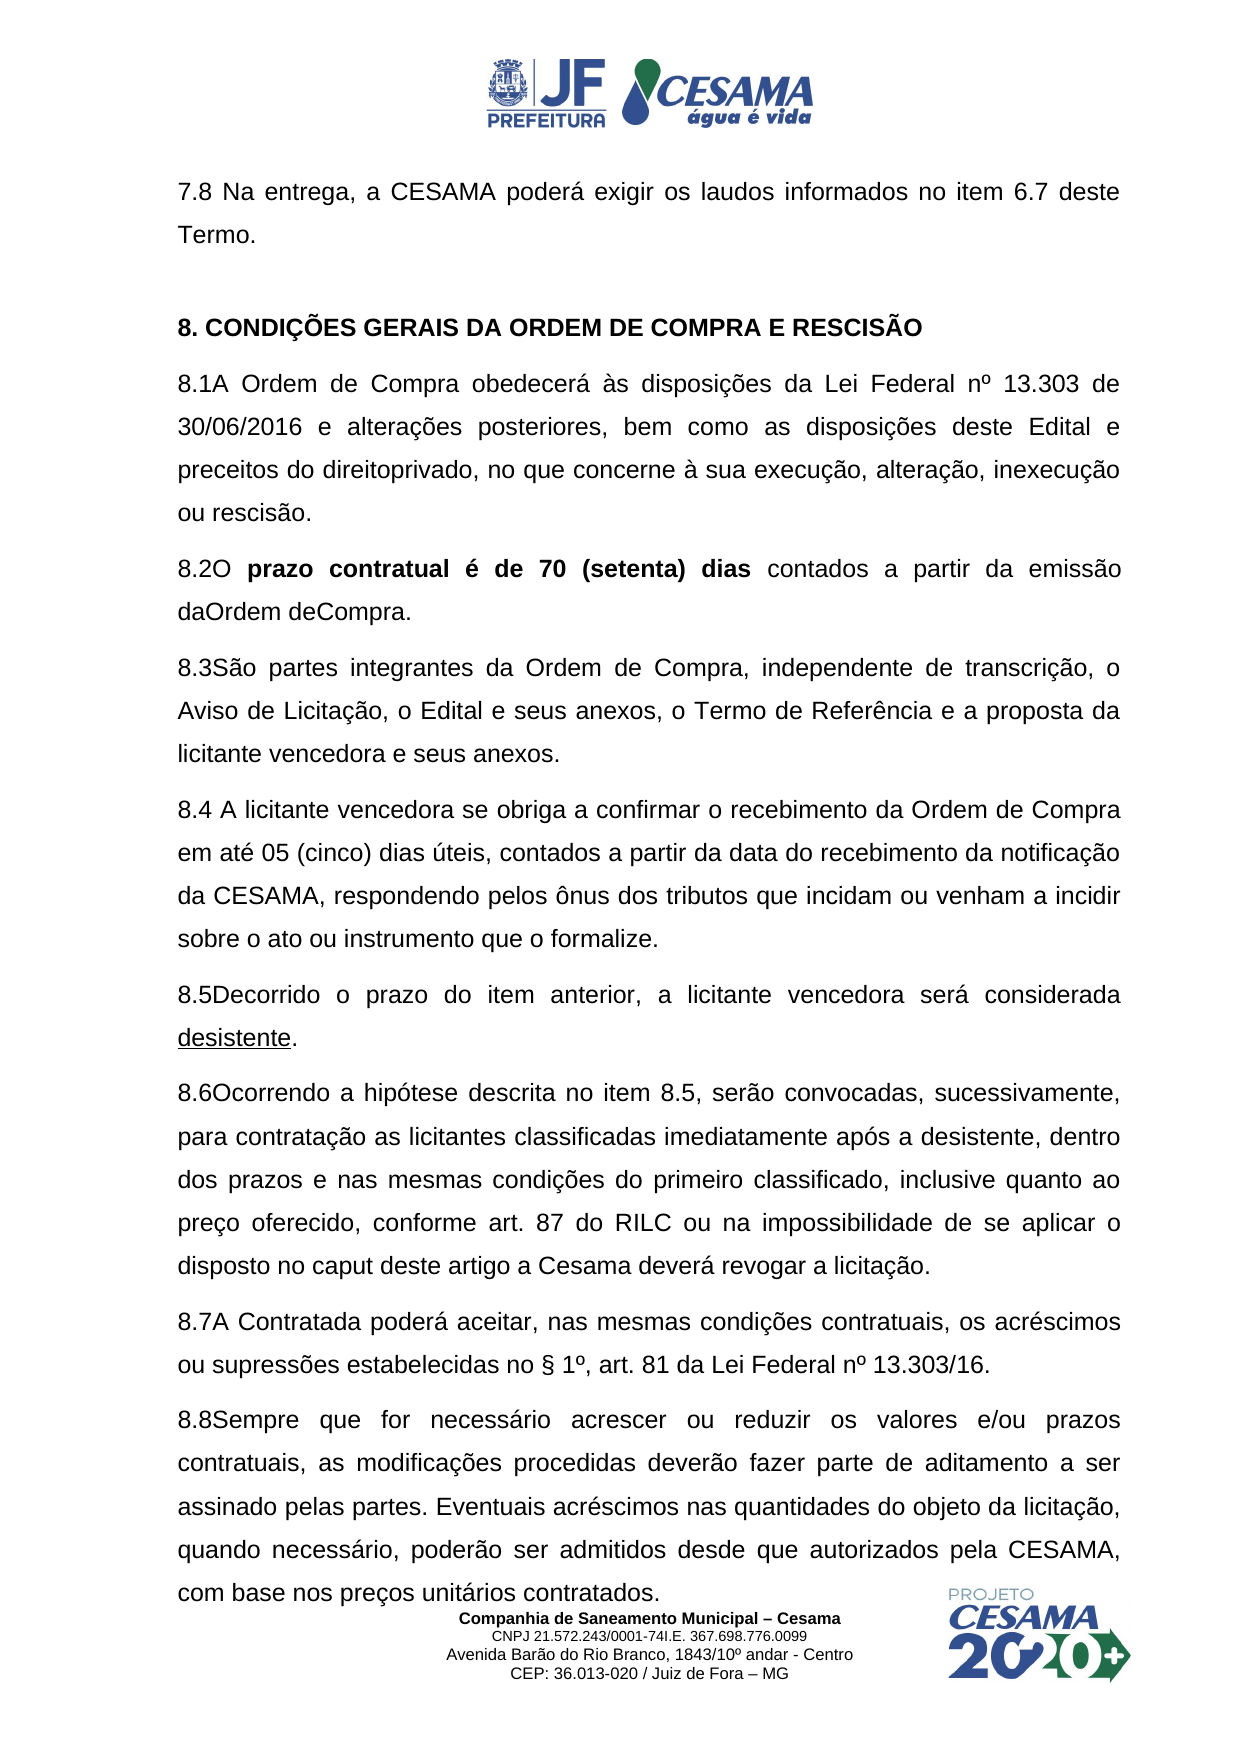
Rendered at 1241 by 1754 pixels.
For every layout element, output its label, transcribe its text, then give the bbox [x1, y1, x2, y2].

text 8. CONDIÇÕES GERAIS DA ORDEM DE COMPRA E RESCISÃO [177, 313, 1122, 342]
text 8.1A Ordem de Compra obedecerá às disposições da Lei Federal nº 13.303 de 30/06/2016 e alterações posteriores, bem como as disposições deste Edital e preceitos do direitoprivado, no que concerne à sua execução, alteração, inexecução ou rescisão. [177, 369, 1122, 527]
list 7.8 Na entrega, a CESAMA poderá exigir os laudos informados no item 6.7 deste Termo. [177, 177, 1122, 249]
picture [486, 59, 813, 128]
text 8.2O prazo contratual é de 70 (setenta) dias contados a partir da emissão daOrdem deCompra. [177, 554, 1122, 626]
text 8.8Sempre que for necessário acrescer ou reduzir os valores e/ou prazos contratuais, as modificações procedidas deverão fazer parte de aditamento a ser assinado pelas partes. Eventuais acréscimos nas quantidades do objeto da licitação, quando necessário, poderão ser admitidos desde que autorizados pela CESAMA, com base nos preços unitários contratados. [177, 1405, 1122, 1607]
text 8.5Decorrido o prazo do item anterior, a licitante vencedora será considerada desistente. [177, 980, 1122, 1052]
text 8.6Ocorrendo a hipótese descrita no item 8.5, serão convocadas, sucessivamente, para contratação as licitantes classificadas imediatamente após a desistente, dentro dos prazos e nas mesmas condições do primeiro classificado, inclusive quanto ao preço oferecido, conforme art. 87 do RILC ou na impossibilidade de se aplicar o disposto no caput deste artigo a Cesama deverá revogar a licitação. [177, 1078, 1122, 1280]
text 8.3São partes integrantes da Ordem de Compra, independente de transcrição, o Aviso de Licitação, o Edital e seus anexos, o Termo de Referência e a proposta da licitante vencedora e seus anexos. [177, 653, 1122, 768]
text 8.7A Contratada poderá aceitar, nas mesmas condições contratuais, os acréscimos ou supressões estabelecidas no § 1º, art. 81 da Lei Federal nº 13.303/16. [177, 1307, 1122, 1378]
text 8.4 A licitante vencedora se obriga a confirmar o recebimento da Ordem de Compra em até 05 (cinco) dias úteis, contados a partir da data do recebimento da notificação da CESAMA, respondendo pelos ônus dos tributos que incidam ou venham a incidir sobre o ato ou instrumento que o formalize. [177, 795, 1122, 953]
picture [948, 1588, 1131, 1683]
